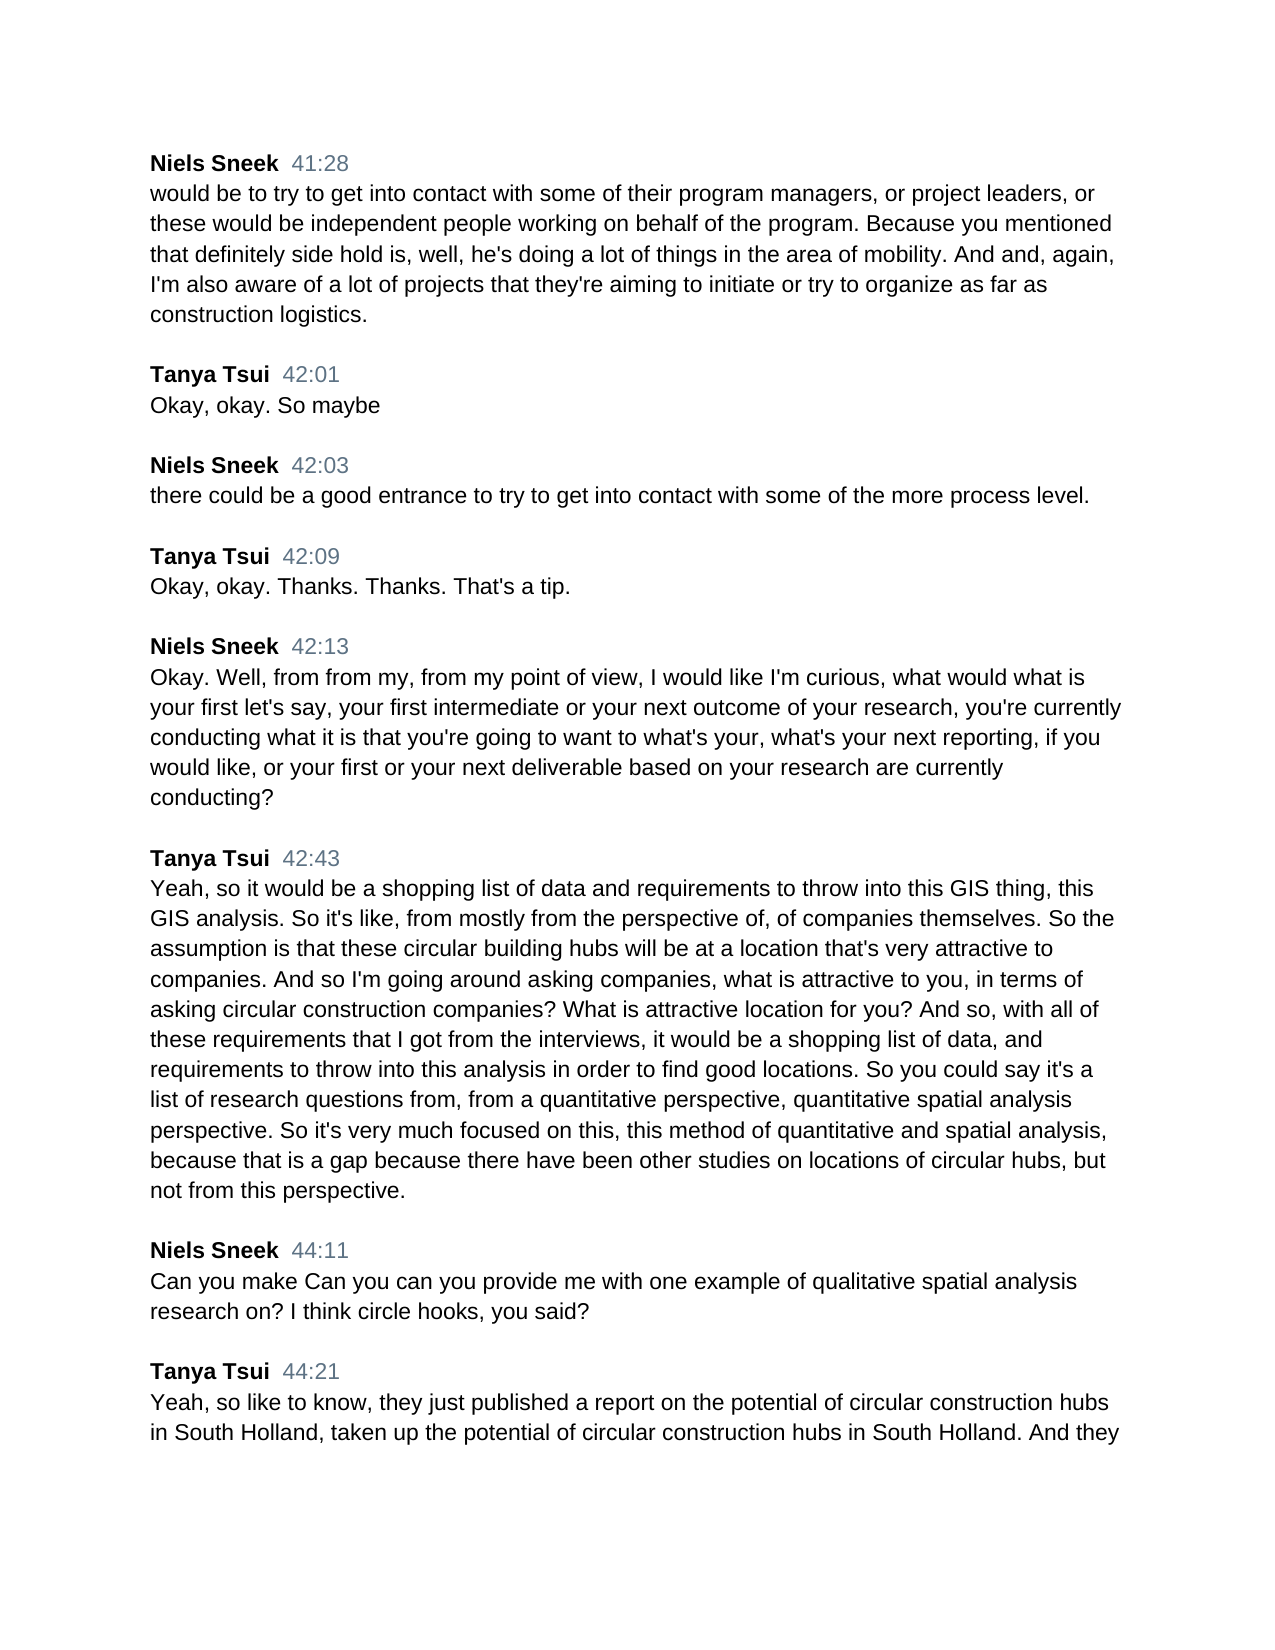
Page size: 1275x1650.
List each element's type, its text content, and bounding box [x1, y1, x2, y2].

text Tanya Tsui 42:01 [150, 361, 1125, 388]
text Okay. Well, from from my, from my point of view, I would like I'm curious, what would what is your first let's say, your first intermediate or your next outcome of your research, you're currently conducting what it is that you're going to want to what's your, what's your next reporting, if you would like, or your first or your next deliverable based on your research are currently conducting? [150, 663, 1125, 811]
text Can you make Can you can you provide me with one example of qualitative spatial analysis research on? I think circle hooks, you said? [150, 1268, 1125, 1324]
text Niels Sneek 41:28 [150, 150, 1125, 176]
text Niels Sneek 42:03 [150, 452, 1125, 478]
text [150, 1388, 1125, 1445]
text there could be a good entrance to try to get into contact with some of the more process level. [150, 482, 1125, 509]
text would be to try to get into contact with some of their program managers, or project leaders, or these would be independent people working on behalf of the program. Because you mentioned that definitely side hold is, well, he's doing a lot of things in the area of mobility. And and, again, I'm also aware of a lot of projects that they're aiming to initiate or try to organize as far as construction logistics. [150, 180, 1125, 327]
text Tanya Tsui 42:09 [150, 543, 1125, 569]
text Niels Sneek 44:11 [150, 1237, 1125, 1264]
text Tanya Tsui 42:43 [150, 845, 1125, 871]
text Tanya Tsui 44:21 [150, 1358, 1125, 1385]
text Okay, okay. Thanks. Thanks. That's a tip. [150, 573, 1125, 599]
text Niels Sneek 42:13 [150, 633, 1125, 660]
text Okay, okay. So maybe [150, 392, 1125, 418]
text Yeah, so it would be a shopping list of data and requirements to throw into this GIS thing, this GIS analysis. So it's like, from mostly from the perspective of, of companies themselves. So the assumption is that these circular building hubs will be at a location that's very attractive to companies. And so I'm going around asking companies, what is attractive to you, in terms of asking circular construction companies? What is attractive location for you? And so, with all of these requirements that I got from the interviews, it would be a shopping list of data, and requirements to throw into this analysis in order to find good locations. So you could say it's a list of research questions from, from a quantitative perspective, quantitative spatial analysis perspective. So it's very much focused on this, this method of quantitative and spatial analysis, because that is a gap because there have been other studies on locations of circular hubs, but not from this perspective. [150, 875, 1125, 1203]
